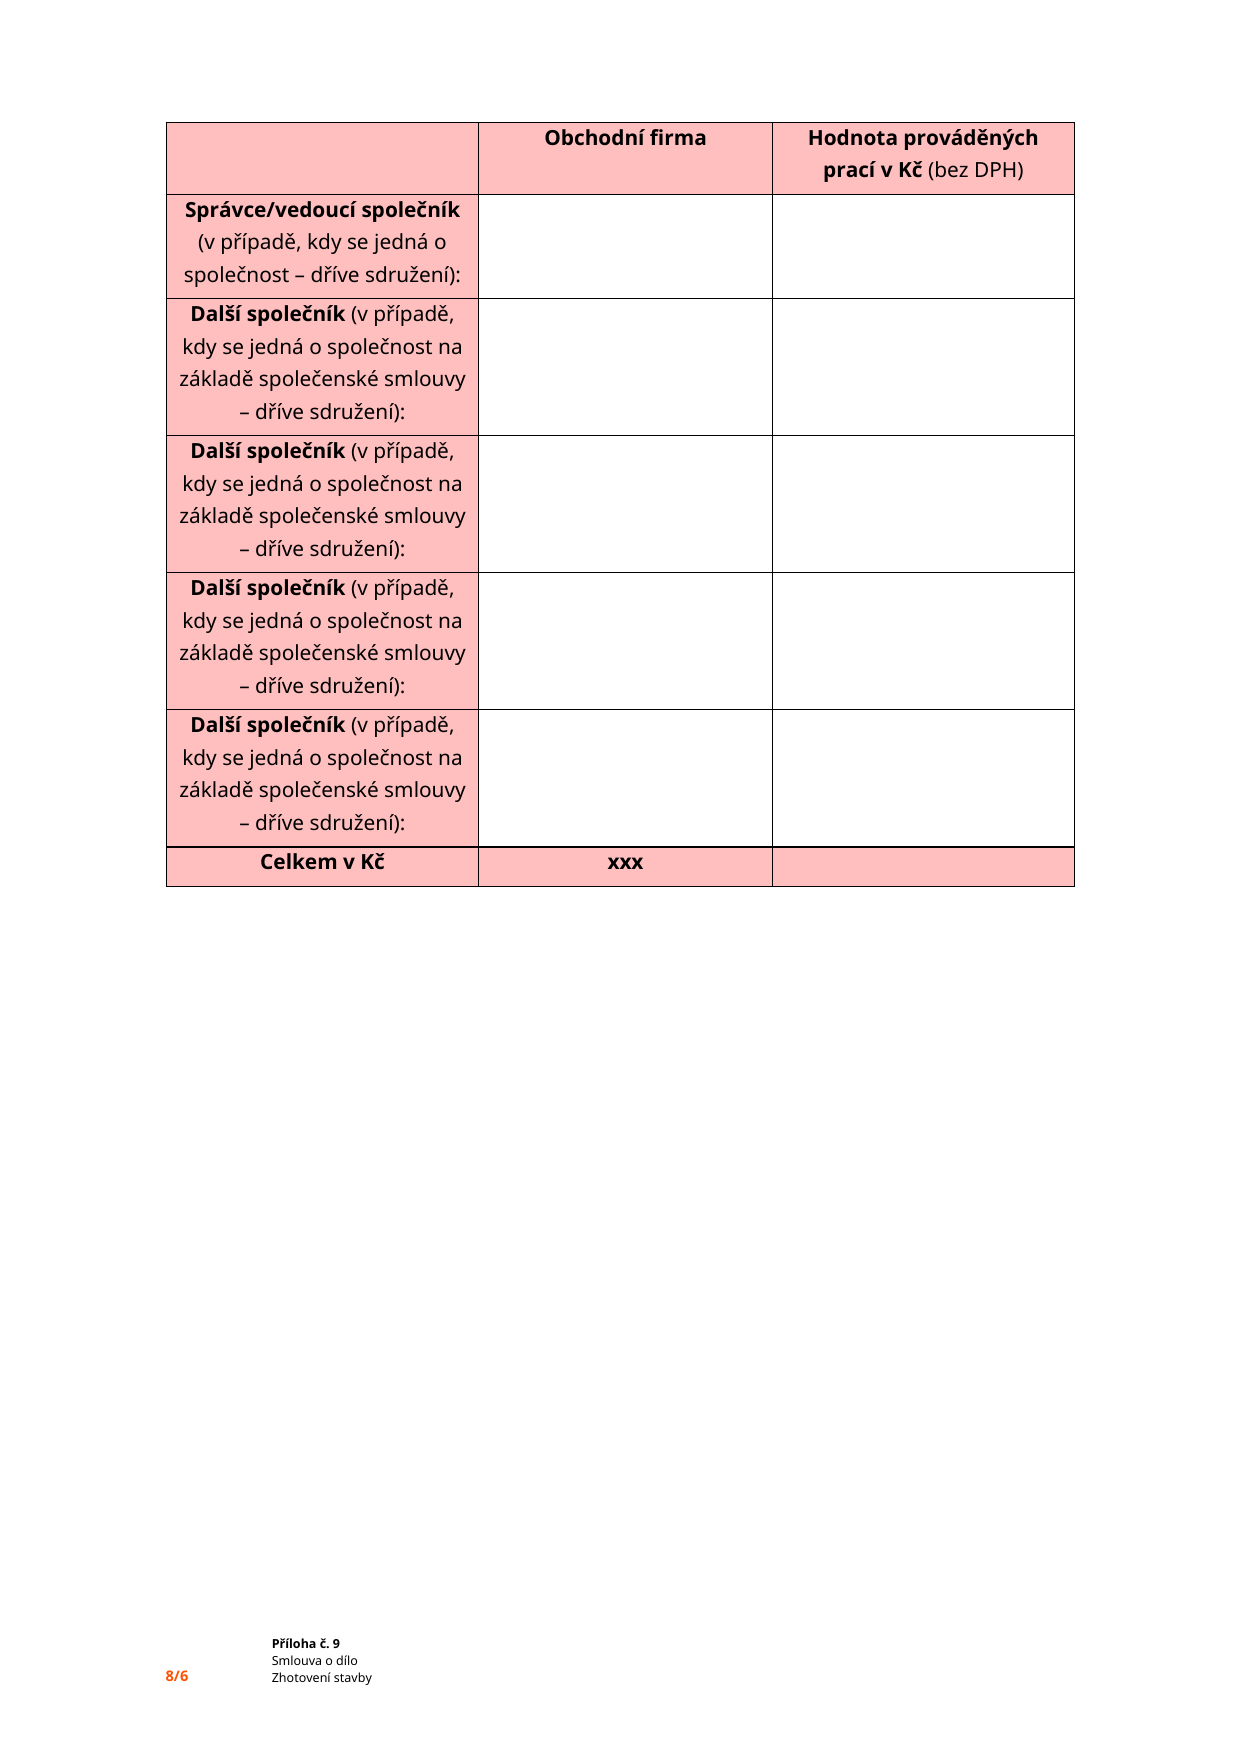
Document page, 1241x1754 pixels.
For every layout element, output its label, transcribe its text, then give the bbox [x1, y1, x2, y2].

table_cell [773, 710, 1074, 846]
table_cell [479, 710, 772, 846]
table_cell Celkem v Kč [167, 848, 478, 886]
table_cell [773, 195, 1074, 298]
table_cell Další společník (v případě, kdy se jedná o společnost na základě společenské smlouvy – dříve sdružení): [167, 436, 478, 572]
table_header [167, 123, 478, 194]
table_cell [479, 195, 772, 298]
table_cell [773, 299, 1074, 435]
table_cell Správce/vedoucí společník (v případě, kdy se jedná o společnost – dříve sdružení): [167, 195, 478, 298]
table_cell [773, 436, 1074, 572]
table_header Hodnota prováděných prací v Kč (bez DPH) [773, 123, 1074, 194]
table_header Obchodní firma [479, 123, 772, 194]
table_cell Další společník (v případě, kdy se jedná o společnost na základě společenské smlouvy – dříve sdružení): [167, 710, 478, 846]
table_cell [479, 299, 772, 435]
table_cell [479, 436, 772, 572]
table_cell [479, 573, 772, 709]
table_cell [773, 573, 1074, 709]
table_cell xxx [479, 848, 772, 886]
table_cell [773, 848, 1074, 886]
table_cell Další společník (v případě, kdy se jedná o společnost na základě společenské smlouvy – dříve sdružení): [167, 299, 478, 435]
table_cell Další společník (v případě, kdy se jedná o společnost na základě společenské smlouvy – dříve sdružení): [167, 573, 478, 709]
